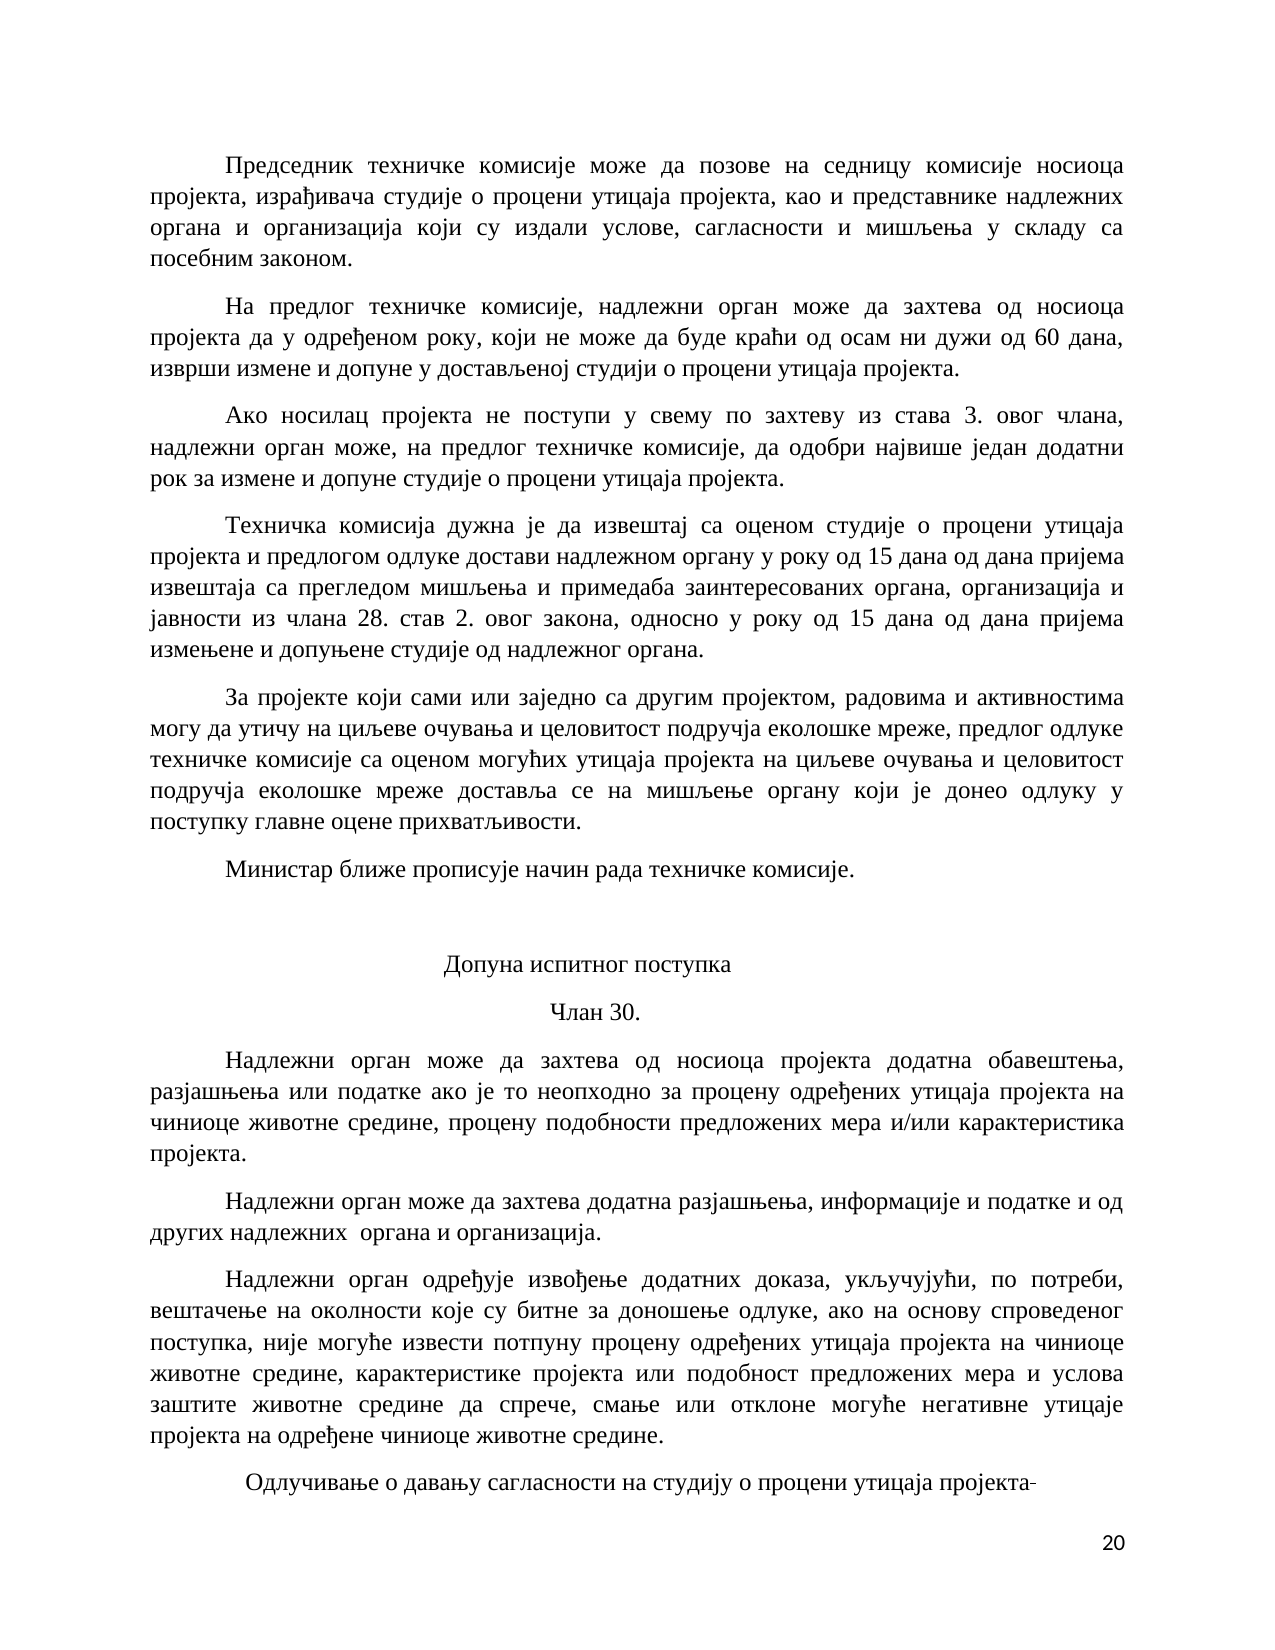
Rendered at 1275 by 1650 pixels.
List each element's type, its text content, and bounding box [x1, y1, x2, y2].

text Допуна испитног поступка [150, 949, 1125, 978]
text Председник техничке комисије може да позове на седницу комисије носиоца пројекта, израђивача студије о процени утицаја пројекта, као и представнике надлежних органа и организација који су издали услове, сагласности и мишљења у складу са посебним законом. [150, 150, 1125, 272]
text Надлежни орган може да захтева од носиоца пројекта додатна обавештења, разјашњења или податке ако је то неопходно за процену одређених утицаја пројекта на чиниоце животне средине, процену подобности предложених мера и/или карактеристика пројекта. [150, 1045, 1125, 1167]
text На предлог техничке комисије, надлежни орган може да захтева од носиоца пројекта да у одређеном року, који не може да буде краћи од осам ни дужи од 60 дана, изврши измене и допуне у достављеној студији о процени утицаја пројекта. [150, 291, 1125, 382]
text Ако носилац пројекта не поступи у свему по захтеву из става 3. овог члана, надлежни орган може, на предлог техничке комисије, да одобри највише један додатни рок за измене и допуне студије о процени утицаја пројекта. [150, 401, 1125, 491]
text Надлежни орган одређује извођење додатних доказа, укључујући, по потреби, вештачење на околности које су битне за доношење одлуке, ако на основу спроведеног поступка, није могуће извести потпуну процену одређених утицаја пројекта на чиниоце животне средине, карактеристике пројекта или подобност предложених мера и услова заштите животне средине да спрече, смање или отклоне могуће негативне утицаје пројекта на одређене чиниоце животне средине. [150, 1264, 1125, 1448]
text Одлучивање о давању сагласности на студију о процени утицаја пројекта [150, 1467, 1125, 1496]
text Министар ближе прописује начин рада техничке комисије. [150, 854, 1125, 883]
text Члан 30. [150, 997, 1125, 1026]
text За пројекте који сами или заједно са другим пројектом, радовима и активностима могу да утичу на циљеве очувања и целовитост подручја еколошке мреже, предлог одлуке техничке комисије са оценом могућих утицаја пројекта на циљеве очувања и целовитост подручја еколошке мреже доставља се на мишљење органу који је донео одлуку у поступку главне оцене прихватљивости. [150, 682, 1125, 835]
text Надлежни орган може да захтева додатна разјашњења, информације и податке и од других надлежних органа и организација. [150, 1186, 1125, 1246]
text Техничка комисија дужна је да извештај са оценом студије о процени утицаја пројекта и предлогом одлуке достави надлежном органу у року од 15 дана од дана пријема извештаја са прегледом мишљења и примедаба заинтересованих органа, организација и јавности из члана 28. став 2. овог закона, односно у року од 15 дана од дана пријема измењене и допуњене студије од надлежног органа. [150, 510, 1125, 663]
